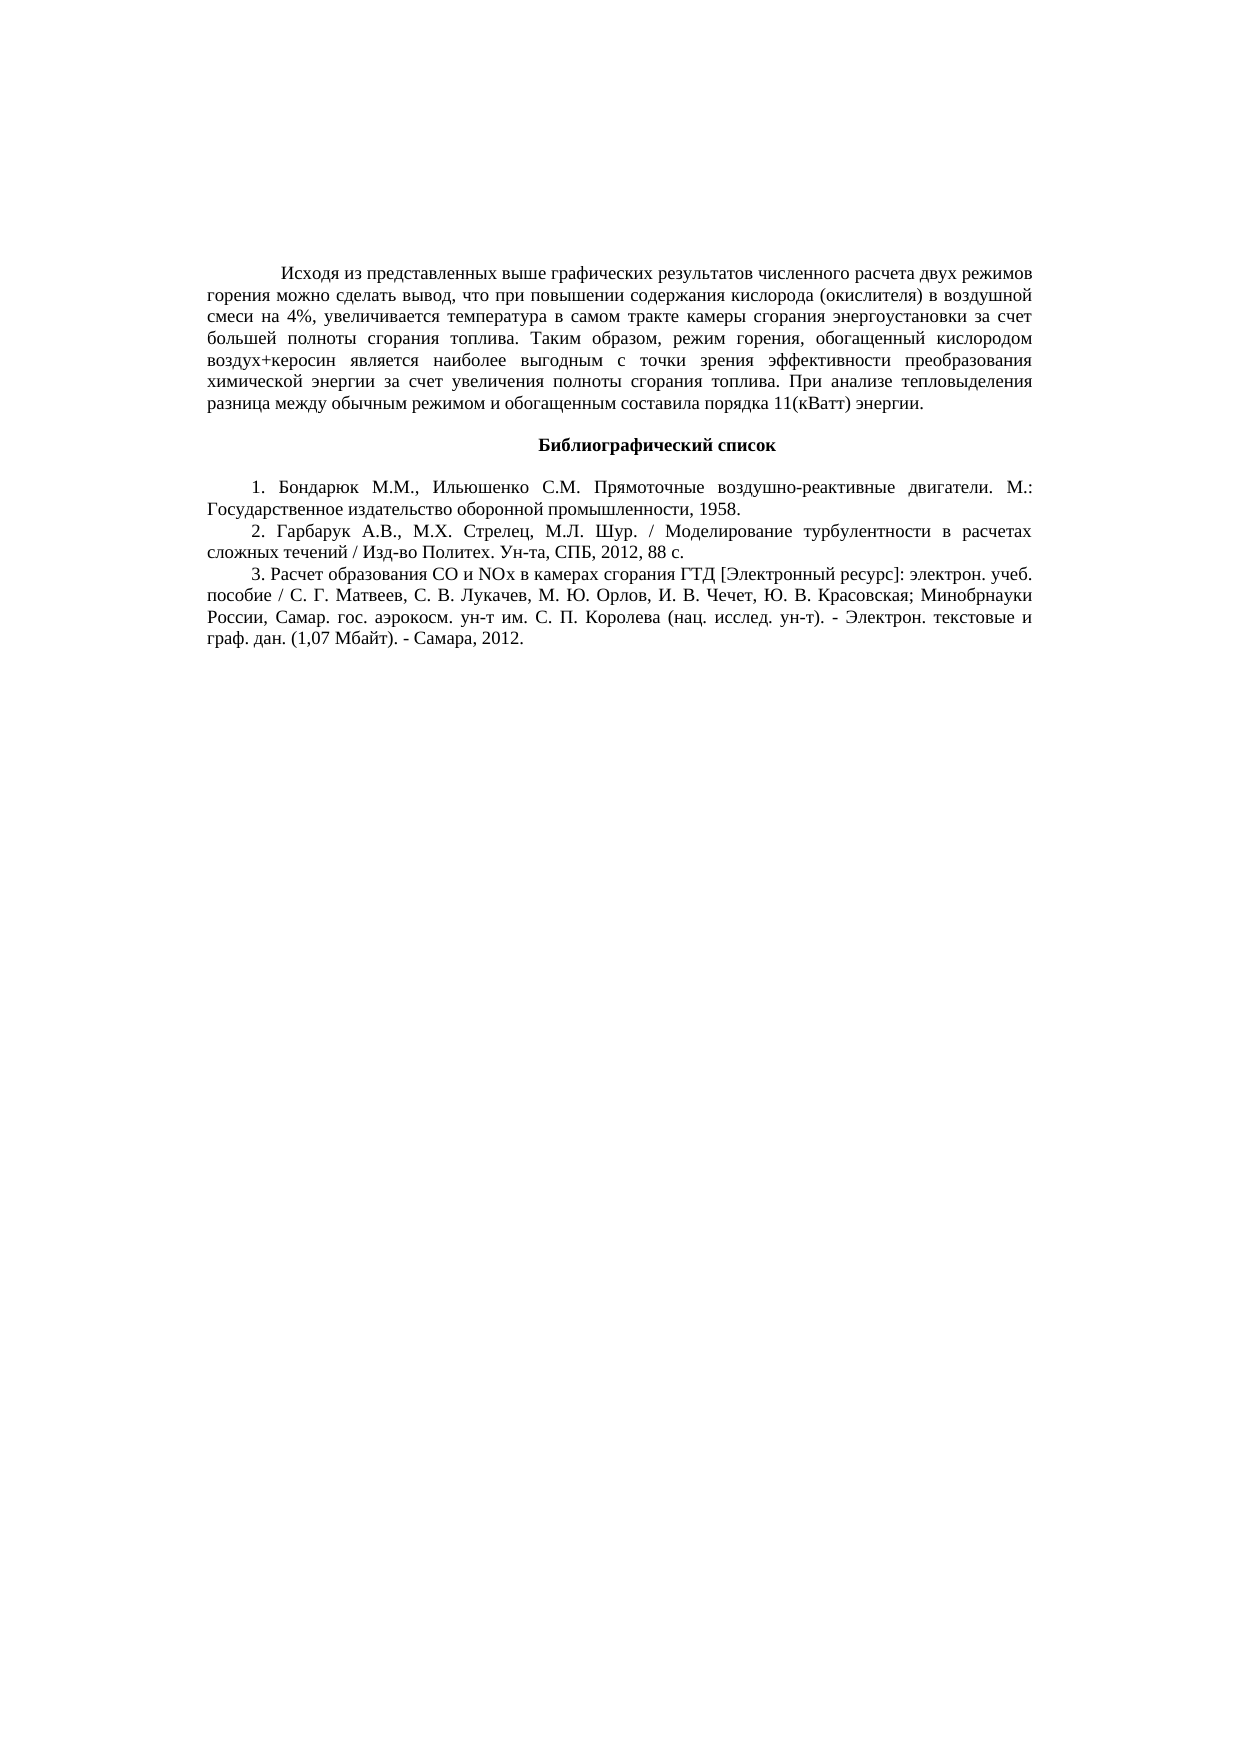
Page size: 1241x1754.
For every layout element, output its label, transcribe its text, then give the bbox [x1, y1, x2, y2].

text Исходя из представленных выше графических результатов численного расчета двух режимов горения можно сделать вывод, что при повышении содержания кислорода (окислителя) в воздушной смеси на 4%, увеличивается температура в самом тракте камеры сгорания энергоустановки за счет большей полноты сгорания топлива. Таким образом, режим горения, обогащенный кислородом воздух+керосин является наиболее выгодным с точки зрения эффективности преобразования химической энергии за счет увеличения полноты сгорания топлива. При анализе тепловыделения разница между обычным режимом и обогащенным составила порядка 11(кВатт) энергии. [207, 262, 1033, 413]
text 3. Расчет образования CO и NOx в камерах сгорания ГТД [Электронный ресурс]: электрон. учеб. пособие / С. Г. Матвеев, С. В. Лукачев, М. Ю. Орлов, И. В. Чечет, Ю. В. Красовская; Минобрнауки России, Самар. гос. аэрокосм. ун-т им. С. П. Королева (нац. исслед. ун-т). - Электрон. текстовые и граф. дан. (1,07 Мбайт). - Самара, 2012. [207, 563, 1033, 649]
text Библиографический список [207, 434, 1033, 456]
text 1. Бондарюк М.М., Ильюшенко С.М. Прямоточные воздушно-реактивные двигатели. М.: Государственное издательство оборонной промышленности, 1958. [207, 476, 1033, 519]
list 2. Гарбарук А.В., М.Х. Стрелец, М.Л. Шур. / Моделирование турбулентности в расчетах сложных течений / Изд-во Политех. Ун-та, СПБ, 2012, 88 с. [207, 519, 1033, 563]
